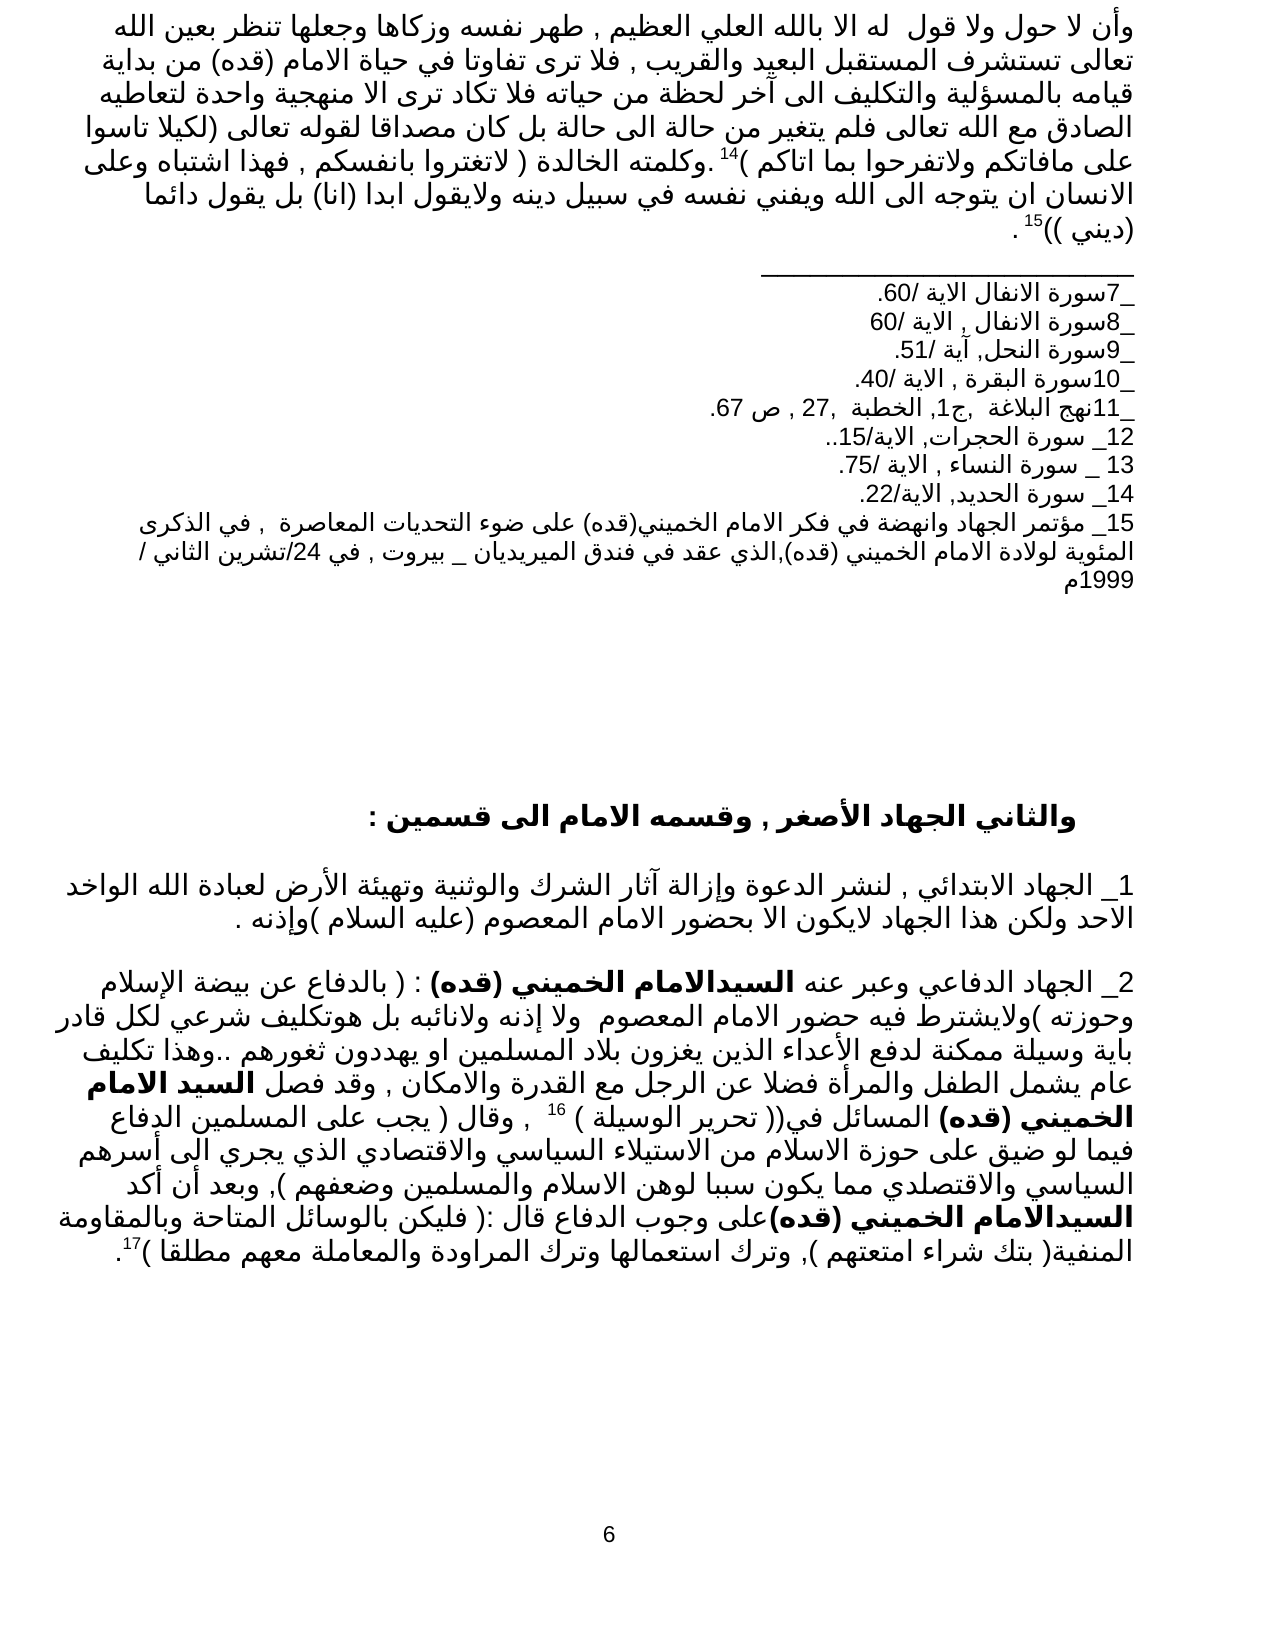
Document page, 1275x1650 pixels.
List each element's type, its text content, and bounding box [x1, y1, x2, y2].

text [54, 9, 1134, 244]
text _7سورة الانفال الاية /60. [84, 278, 1134, 306]
text 14_ سورة الحديد, الاية/22. [84, 479, 1134, 508]
text _9سورة النحل, آية /51. [84, 335, 1134, 364]
text _______________________ [54, 244, 1134, 278]
text 1_ الجهاد الابتدائي , لنشر الدعوة وإزالة آثار الشرك والوثنية وتهيئة الأرض لعبادة الله الواخد الاحد ولكن هذا الجهاد لايكون الا بحضور الامام المعصوم (عليه السلام )وإذنه . [54, 868, 1134, 935]
text _11نهج البلاغة ,ج1, الخطبة ,27 , ص 67. [84, 393, 1134, 421]
text والثاني الجهاد الأصغر , وقسمه الامام الى قسمين : [54, 799, 1134, 832]
text 2_ الجهاد الدفاعي وعبر عنه السيدالامام الخميني (قده) : ( بالدفاع عن بيضة الإسلام وحوزته )ولايشترط فيه حضور الامام المعصوم ولا إذنه ولانائبه بل هوتكليف شرعي لكل قادر باية وسيلة ممكنة لدفع الأعداء الذين يغزون بلاد المسلمين او يهددون ثغورهم ..وهذا تكليف عام يشمل الطفل والمرأة فضلا عن الرجل مع القدرة والامكان , وقد فصل السيد الامام الخميني (قده) المسائل في(( تحرير الوسيلة ) 16 , وقال ( يجب على المسلمين الدفاع فيما لو ضيق على حوزة الاسلام من الاستيلاء السياسي والاقتصادي الذي يجري الى أسرهم السياسي والاقتصلدي مما يكون سببا لوهن الاسلام والمسلمين وضعفهم ), وبعد أن أكد السيدالامام الخميني (قده)على وجوب الدفاع قال :( فليكن بالوسائل المتاحة وبالمقاومة المنفية( بتك شراء امتعتهم ), وترك استعمالها وترك المراودة والمعاملة معهم مطلقا )17. [54, 966, 1134, 1267]
text 13 _ سورة النساء , الاية /75. [84, 450, 1134, 479]
text _10سورة البقرة , الاية /40. [84, 364, 1134, 393]
text 15_ مؤتمر الجهاد وانهضة في فكر الامام الخميني(قده) على ضوء التحديات المعاصرة , في الذكرى المئوية لولادة الامام الخميني (قده),الذي عقد في فندق الميريديان _ بيروت , في 24/تشرين الثاني /1999م [84, 508, 1134, 594]
text 12_ سورة الحجرات, الاية/15.. [84, 421, 1134, 450]
text _8سورة الانفال , الاية /60 [84, 306, 1134, 335]
